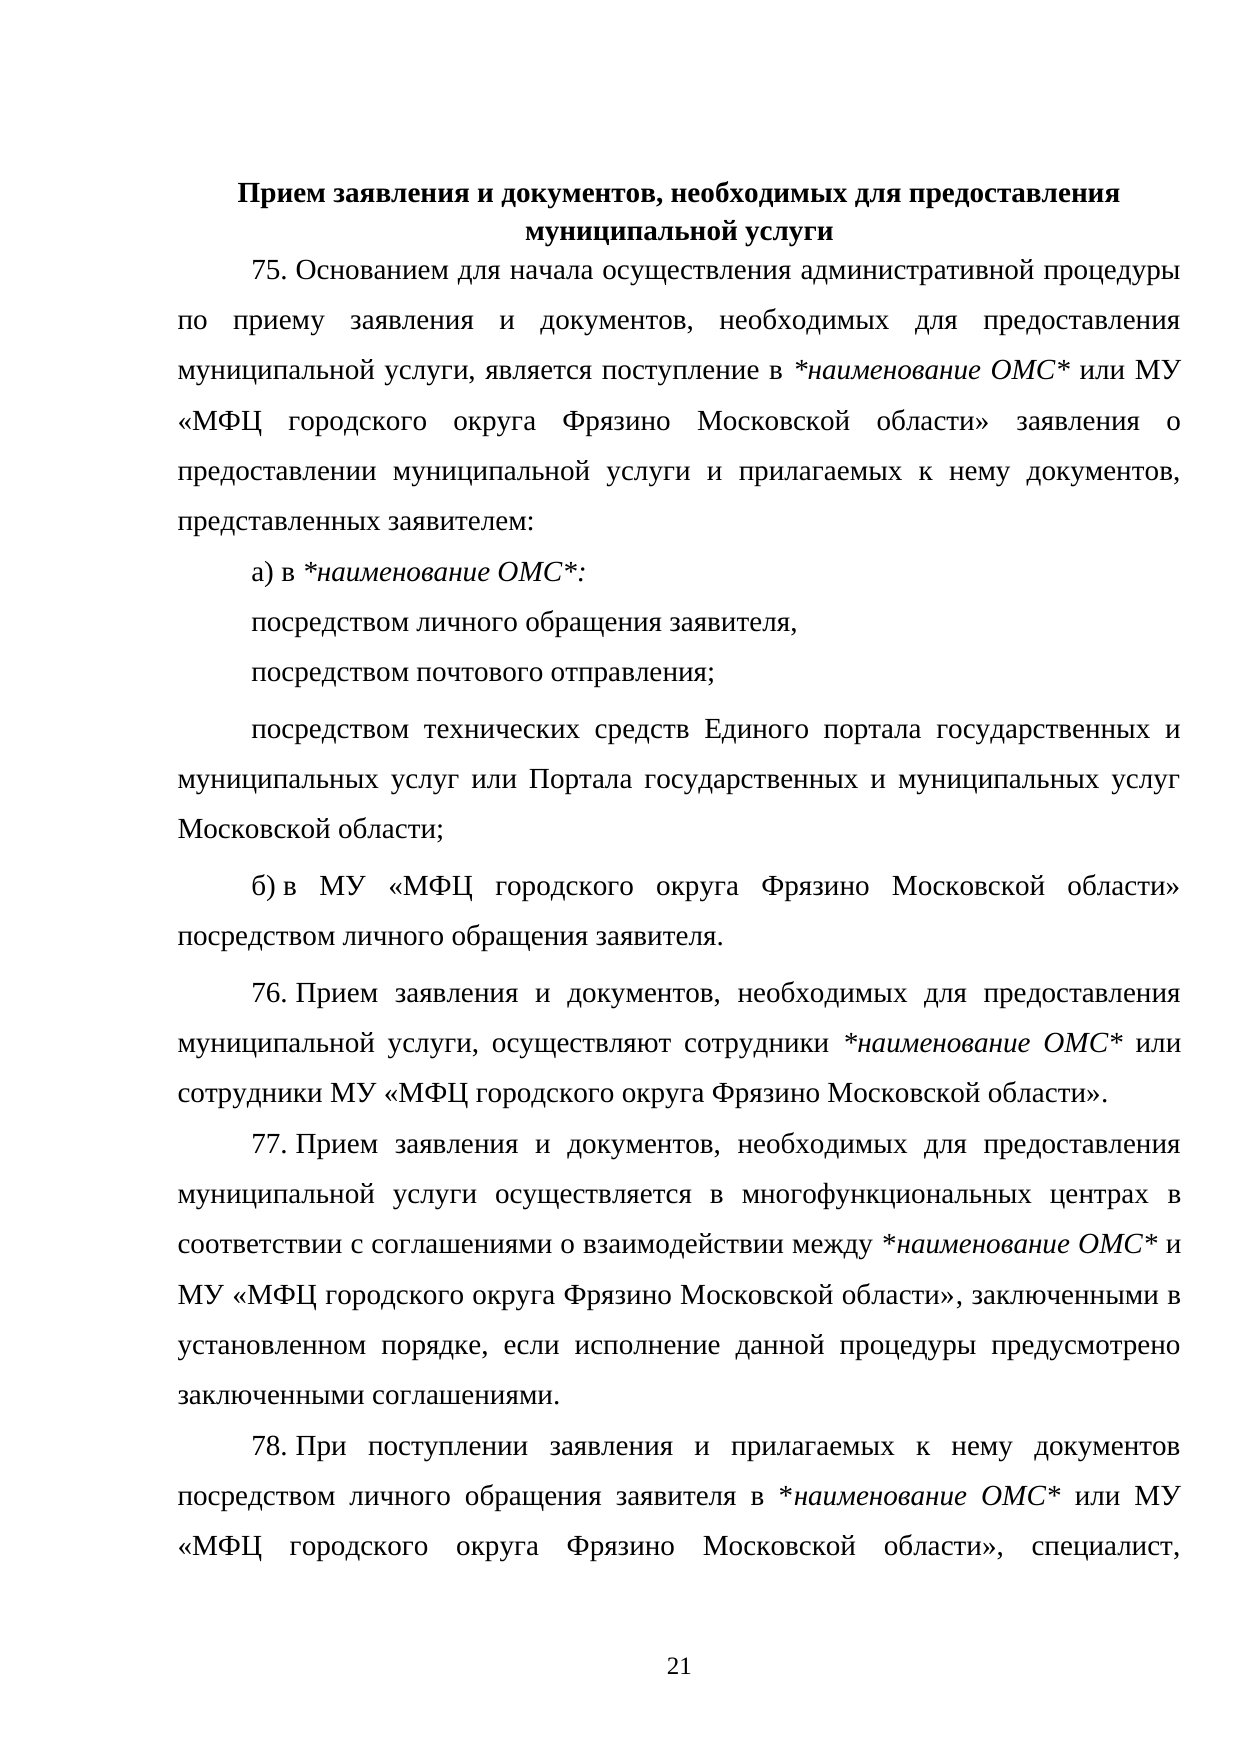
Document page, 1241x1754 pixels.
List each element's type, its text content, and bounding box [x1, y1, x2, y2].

text посредством технических средств Единого портала государственных и муниципальных услуг или Портала государственных и муниципальных услуг Московской области; [177, 711, 1181, 845]
list а) в *наименование ОМС*: [177, 554, 1181, 587]
list Основанием для начала осуществления административной процедуры по приему заявления и документов, необходимых для предоставления муниципальной услуги, является поступление в *наименование ОМС* или МУ «МФЦ городского округа Фрязино Московской области» заявления о предоставлении муниципальной услуги и прилагаемых к нему документов, представленных заявителем: [177, 252, 1181, 537]
list Прием заявления и документов, необходимых для предоставления муниципальной услуги [177, 175, 1181, 247]
list Прием заявления и документов, необходимых для предоставления муниципальной услуги, осуществляют сотрудники *наименование ОМС* или сотрудники МУ «МФЦ городского округа Фрязино Московской области». [177, 975, 1181, 1109]
list посредством личного обращения заявителя, [177, 604, 1181, 637]
list Прием заявления и документов, необходимых для предоставления муниципальной услуги осуществляется в многофункциональных центрах в соответствии с соглашениями о взаимодействии между *наименование ОМС* и МУ «МФЦ городского округа Фрязино Московской области», заключенными в установленном порядке, если исполнение данной процедуры предусмотрено заключенными соглашениями. [177, 1126, 1181, 1411]
text б) в МУ «МФЦ городского округа Фрязино Московской области» посредством личного обращения заявителя. [177, 868, 1181, 952]
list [177, 1428, 1181, 1562]
list посредством почтового отправления; [177, 654, 1181, 688]
